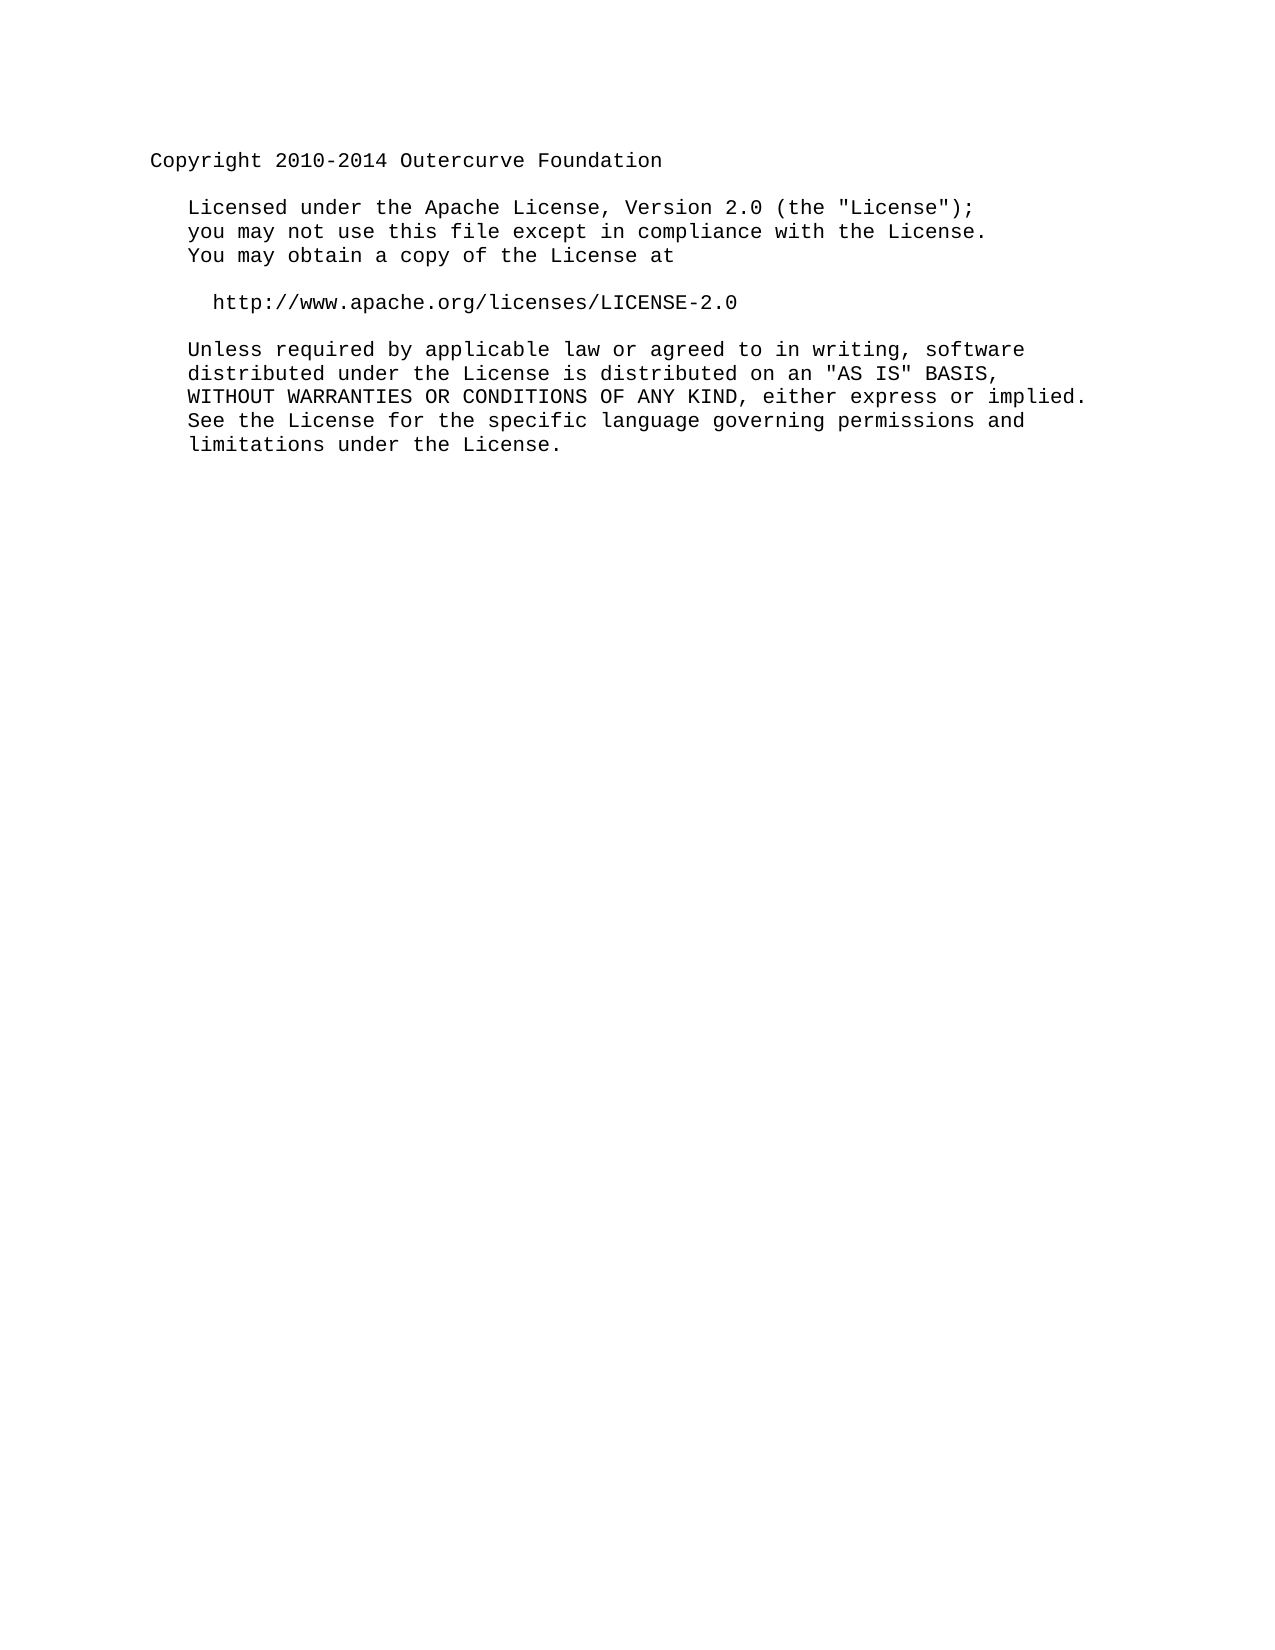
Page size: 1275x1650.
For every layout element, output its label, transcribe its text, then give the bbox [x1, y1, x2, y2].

text Copyright 2010-2014 Outercurve Foundation [150, 150, 1125, 174]
text http://www.apache.org/licenses/LICENSE-2.0 [150, 292, 1125, 316]
text WITHOUT WARRANTIES OR CONDITIONS OF ANY KIND, either express or implied. [150, 386, 1125, 410]
text See the License for the specific language governing permissions and [150, 410, 1125, 434]
text limitations under the License. [150, 434, 1125, 457]
text Unless required by applicable law or agreed to in writing, software [150, 339, 1125, 363]
text You may obtain a copy of the License at [150, 244, 1125, 268]
text you may not use this file except in compliance with the License. [150, 221, 1125, 244]
text distributed under the License is distributed on an "AS IS" BASIS, [150, 363, 1125, 386]
text Licensed under the Apache License, Version 2.0 (the "License"); [150, 197, 1125, 221]
